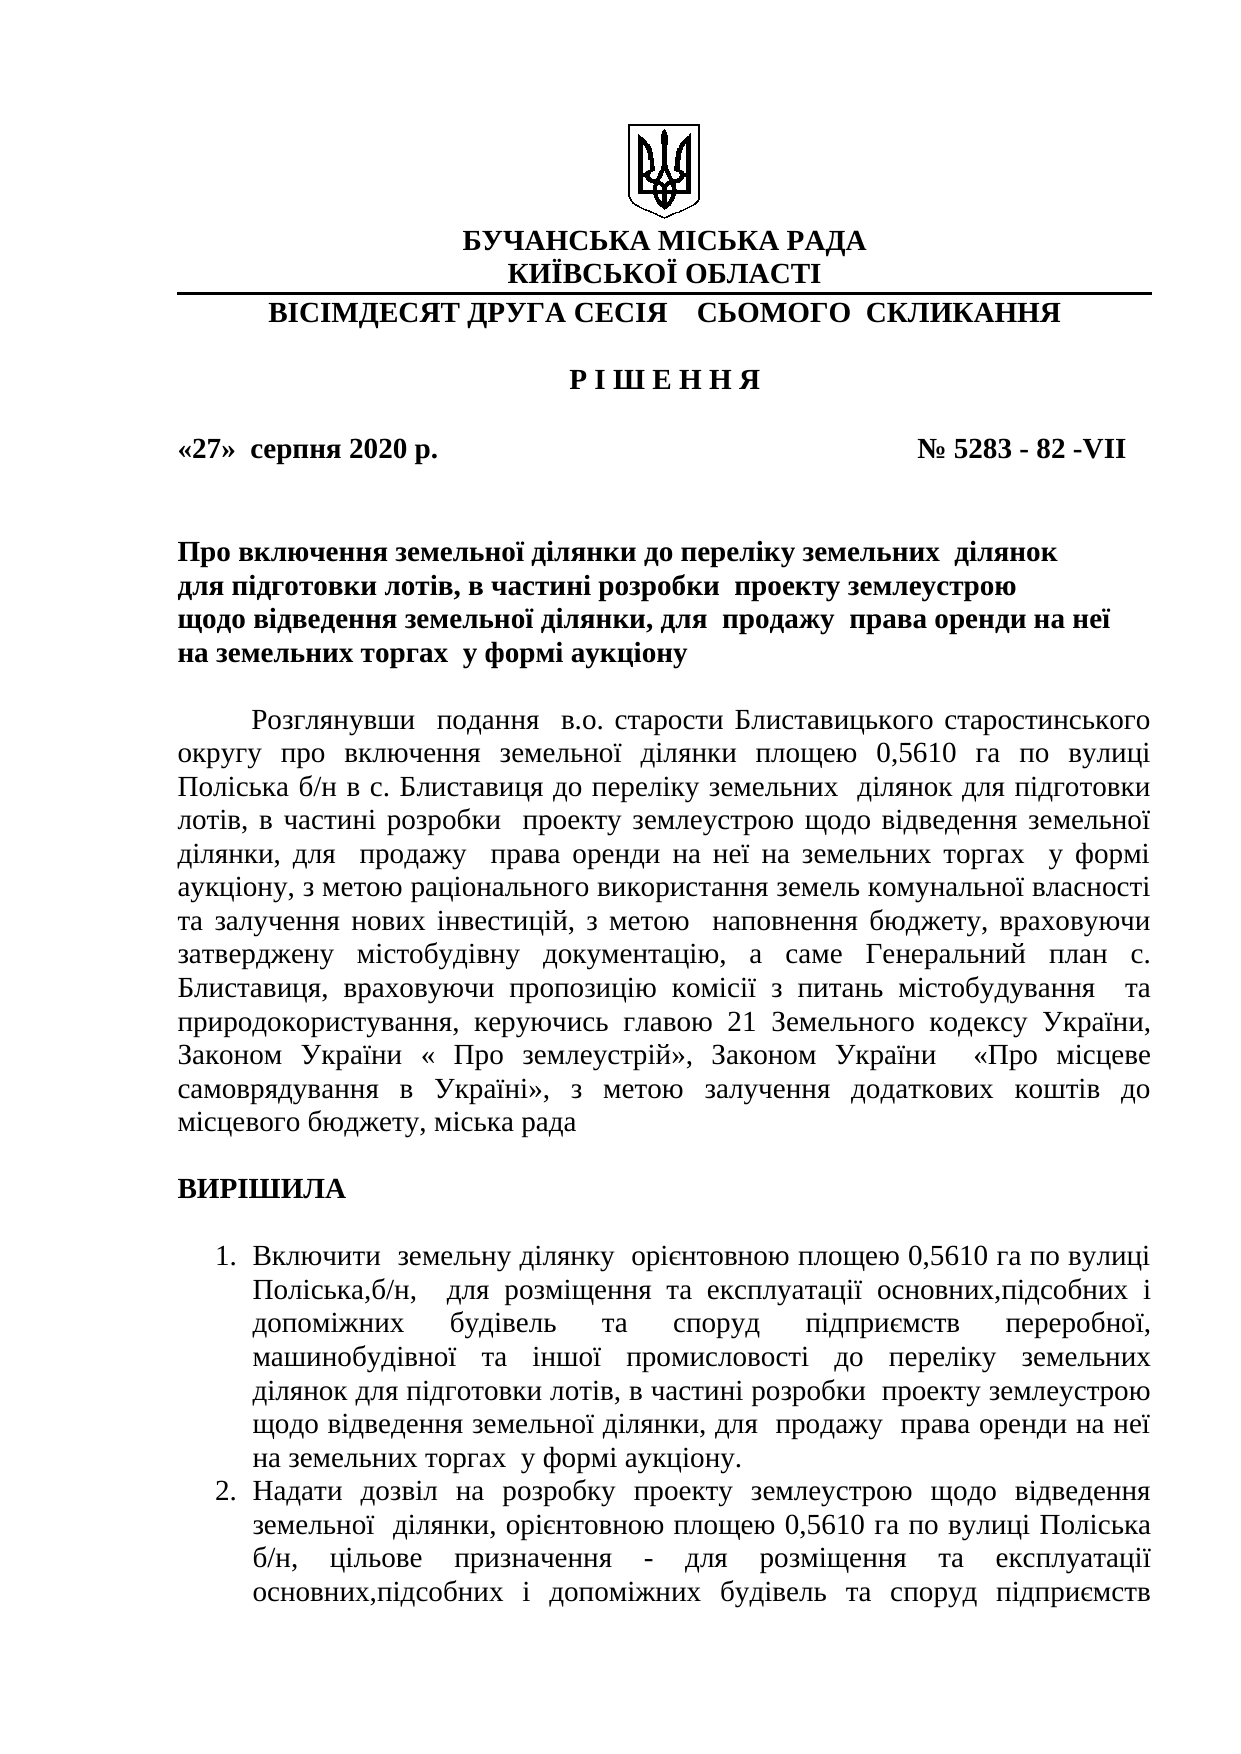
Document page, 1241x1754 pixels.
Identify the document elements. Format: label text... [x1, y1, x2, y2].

text Р І Ш Е Н Н Я [177, 362, 1152, 396]
text Про включення земельної ділянки до переліку земельних ділянок [177, 534, 1152, 568]
text БУЧАНСЬКА МІСЬКА РАДА [177, 223, 1152, 256]
text ВІСІМДЕСЯТ ДРУГА СЕСІЯ СЬОМОГО СКЛИКАННЯ [177, 295, 1152, 329]
text на земельних торгах у формі аукціону [177, 635, 1152, 668]
text ВИРІШИЛА [177, 1171, 1152, 1205]
text для підготовки лотів, в частині розробки проекту землеустрою [177, 568, 1152, 601]
text КИЇВСЬКОЇ ОБЛАСТІ [177, 256, 1152, 292]
text щодо відведення земельної ділянки, для продажу права оренди на неї [177, 601, 1152, 635]
list Включити земельну ділянку орієнтовною площею 0,5610 га по вулиці Поліська,б/н, для розміщення та експлуатації основних,підсобних і допоміжних будівель та споруд підприємств переробної, машинобудівної та іншої промисловості до переліку земельних ділянок для підготовки лотів, в частині розробки проекту землеустрою щодо відведення земельної ділянки, для продажу права оренди на неї на земельних торгах у формі аукціону. [215, 1238, 1152, 1473]
text «27» серпня 2020 р. № 5283 - 82 -VІІ [177, 431, 1152, 465]
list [215, 1473, 1152, 1607]
text Розглянувши подання в.о. старости Блиставицького старостинського округу про включення земельної ділянки площею 0,5610 га по вулиці Поліська б/н в с. Блиставиця до переліку земельних ділянок для підготовки лотів, в частині розробки проекту землеустрою щодо відведення земельної ділянки, для продажу права оренди на неї на земельних торгах у формі аукціону, з метою раціонального використання земель комунальної власності та залучення нових інвестицій, з метою наповнення бюджету, враховуючи затверджену містобудівну документацію, а саме Генеральний план с. Блиставиця, враховуючи пропозицію комісії з питань містобудування та природокористування, керуючись главою 21 Земельного кодексу України, Законом України « Про землеустрій», Законом України «Про місцеве самоврядування в Україні», з метою залучення додаткових коштів до місцевого бюджету, міська рада [177, 702, 1152, 1138]
